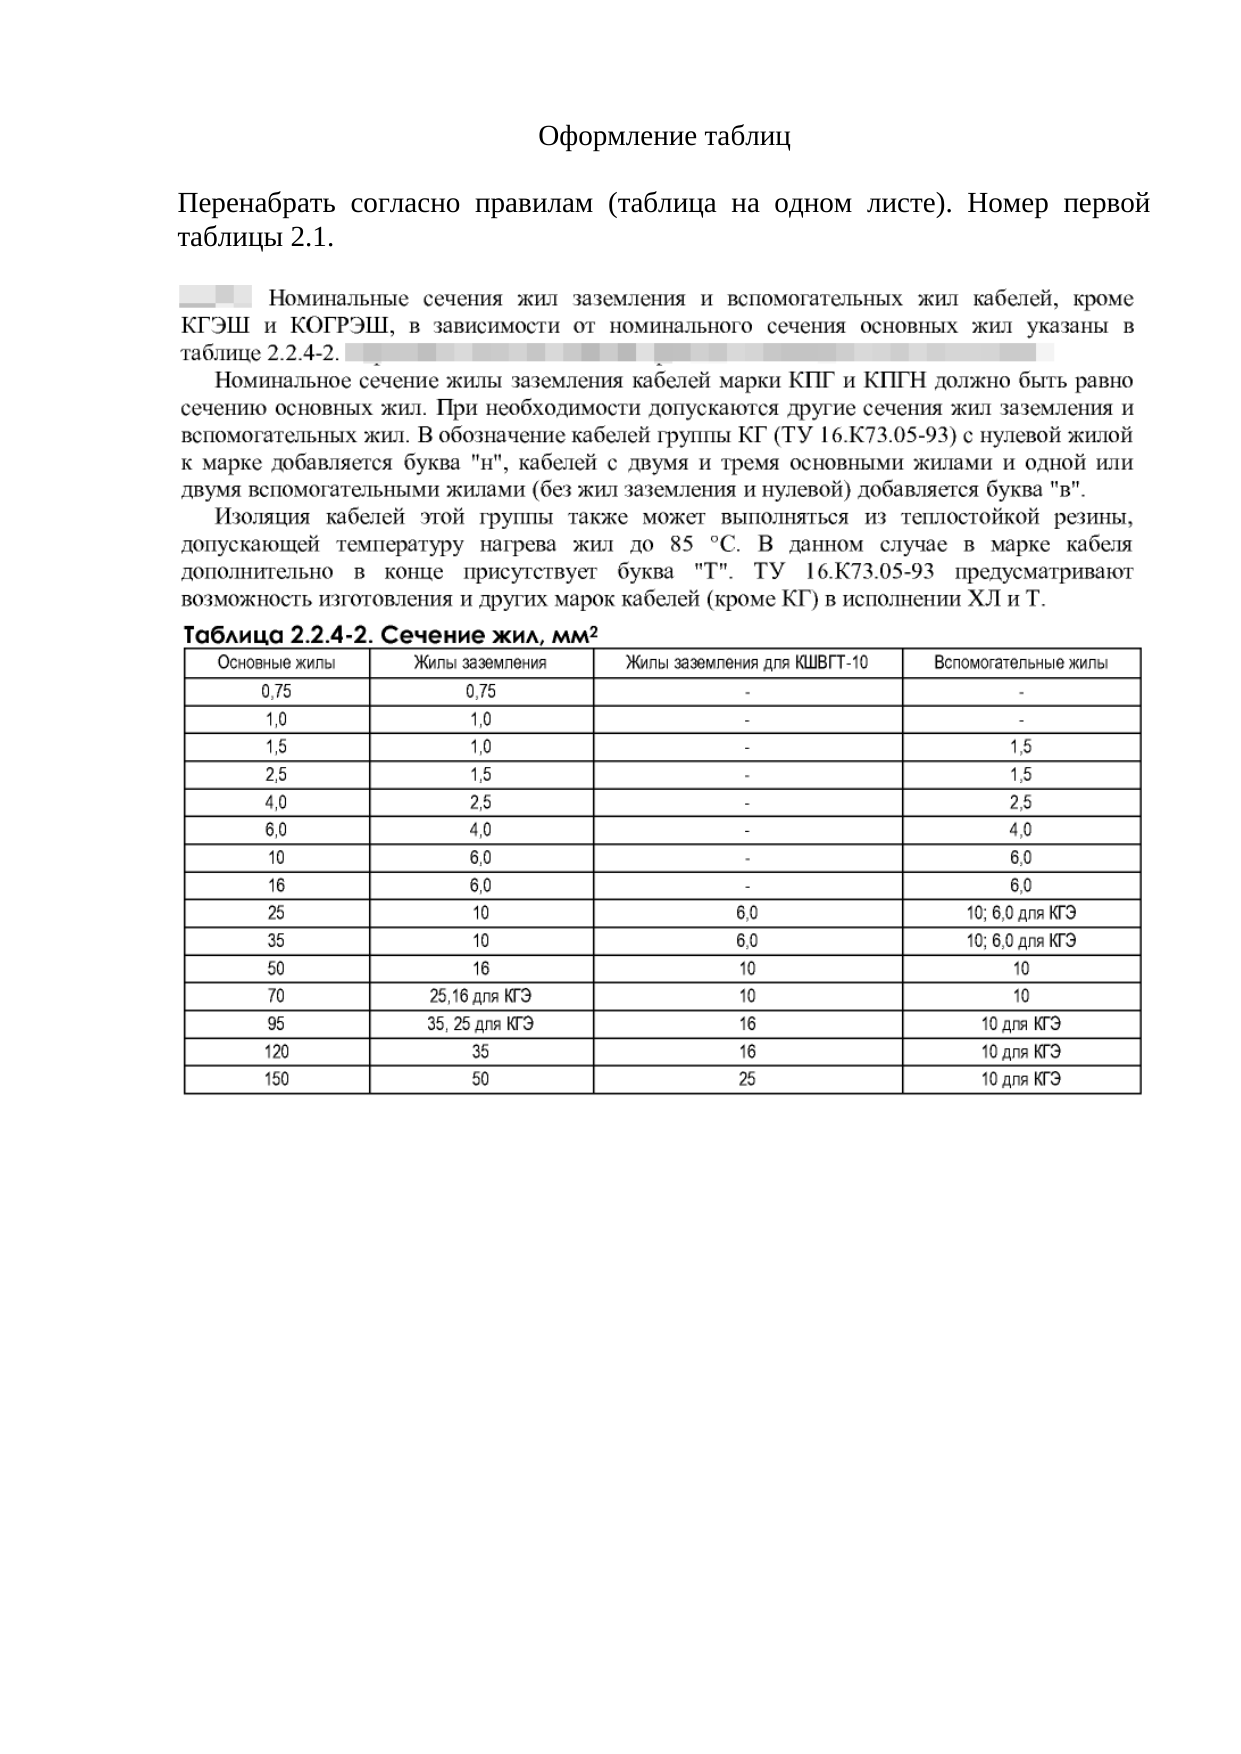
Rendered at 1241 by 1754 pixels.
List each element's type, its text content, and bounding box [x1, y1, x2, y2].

text Оформление таблиц [177, 118, 1152, 152]
text Перенабрать согласно правилам (таблица на одном листе). Номер первой таблицы 2.1. [177, 185, 1152, 252]
picture [177, 285, 1152, 1111]
